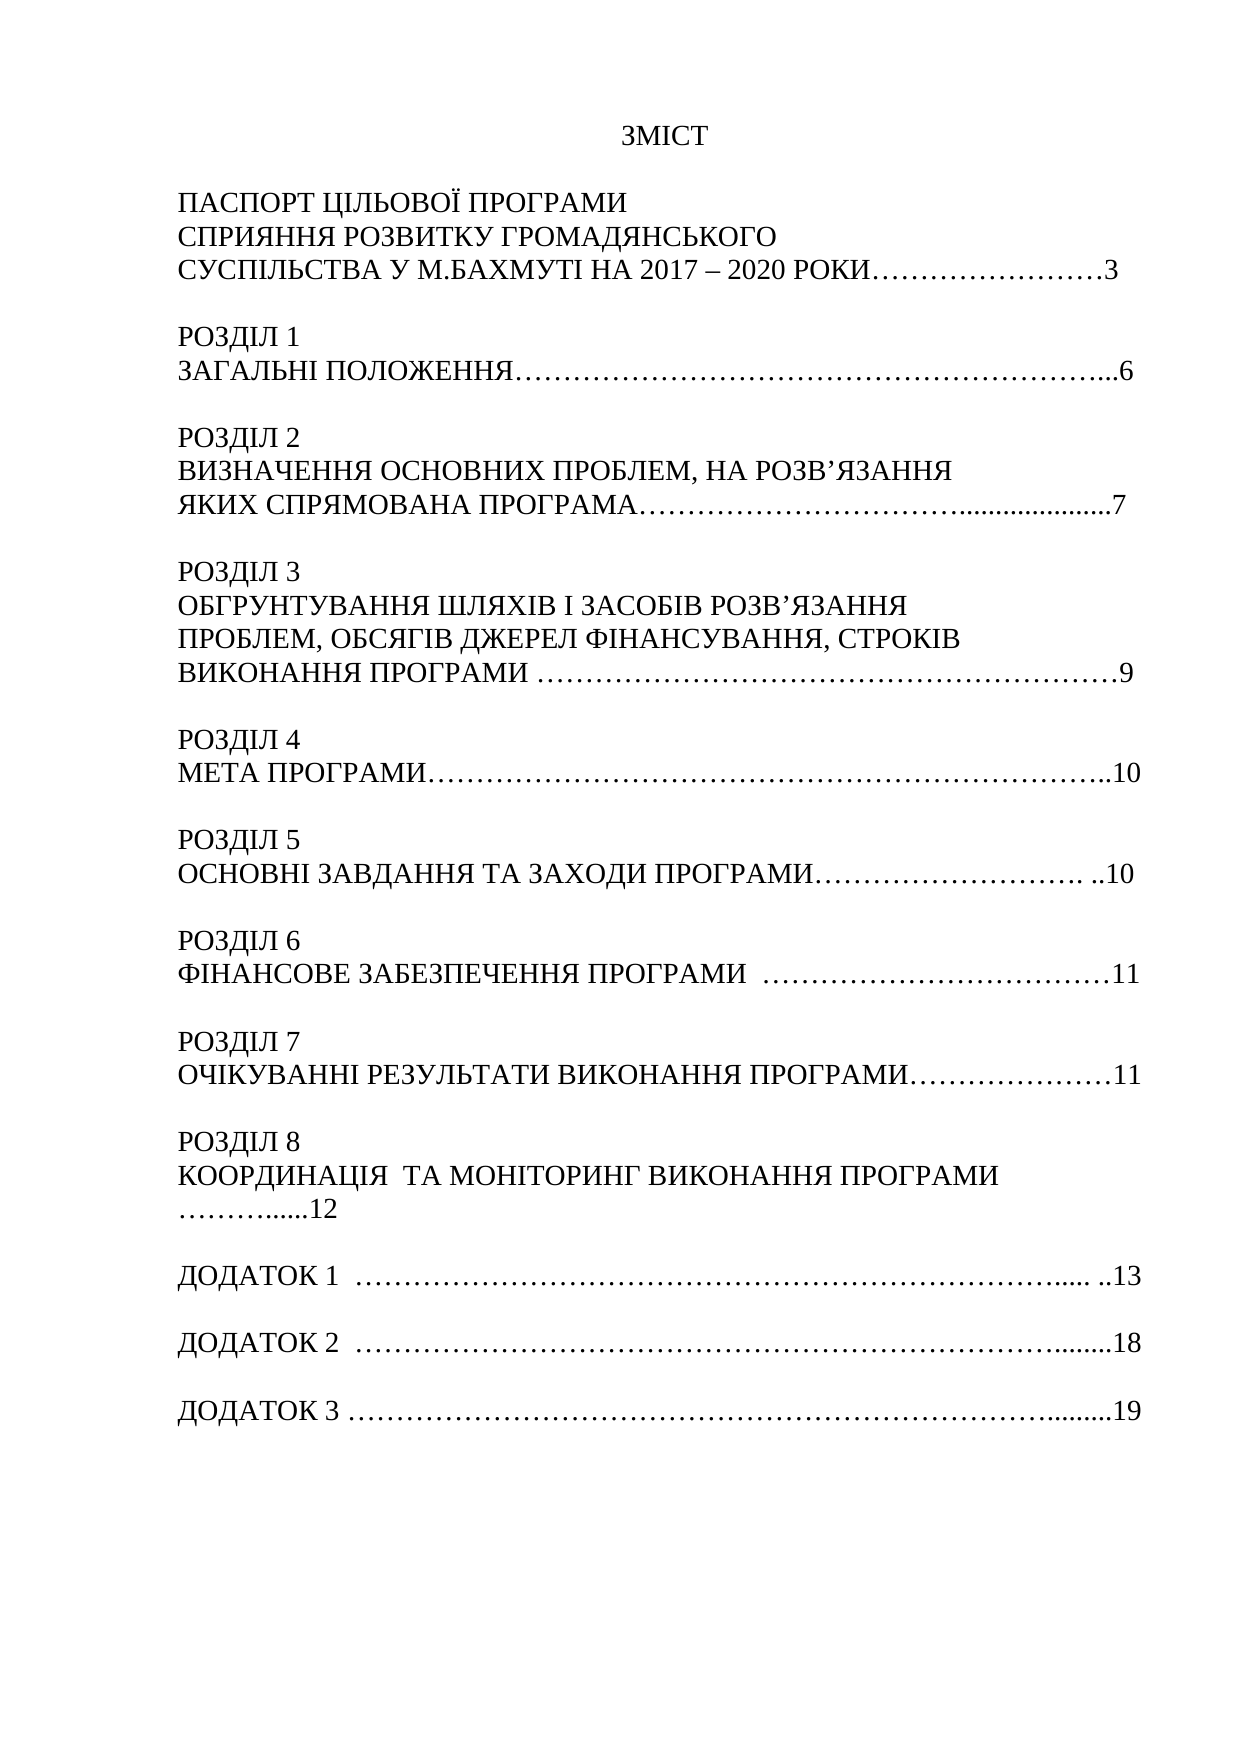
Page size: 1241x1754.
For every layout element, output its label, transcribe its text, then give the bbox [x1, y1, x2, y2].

text СУСПІЛЬСТВА У М.БАХМУТІ НА 2017 – 2020 РОКИ……………………3 [177, 252, 1152, 286]
text ВИКОНАННЯ ПРОГРАМИ ……………………………………………………9 [177, 655, 1152, 688]
text РОЗДІЛ 8 [177, 1124, 1152, 1158]
text РОЗДІЛ 2 [177, 420, 1152, 453]
text ВИЗНАЧЕННЯ ОСНОВНИХ ПРОБЛЕМ, НА РОЗВ’ЯЗАННЯ [177, 453, 1152, 487]
text ОЧІКУВАННІ РЕЗУЛЬТАТИ ВИКОНАННЯ ПРОГРАМИ…………………11 [177, 1057, 1152, 1091]
text ПАСПОРТ ЦІЛЬОВОЇ ПРОГРАМИ [177, 185, 1152, 219]
text КООРДИНАЦІЯ ТА МОНІТОРИНГ ВИКОНАННЯ ПРОГРАМИ ………......12 [177, 1158, 1152, 1225]
text ЗАГАЛЬНІ ПОЛОЖЕННЯ……………………………………………………...6 [177, 353, 1152, 386]
text ЯКИХ СПРЯМОВАНА ПРОГРАМА…………………………….....................7 [177, 487, 1152, 521]
text ДОДАТОК 3 ……………………………………………………………….........19 [177, 1393, 1152, 1426]
text МЕТА ПРОГРАМИ……………………………………………………………..10 [177, 755, 1152, 789]
text РОЗДІЛ 4 [177, 722, 1152, 755]
text ПРОБЛЕМ, ОБСЯГІВ ДЖЕРЕЛ ФІНАНСУВАННЯ, СТРОКІВ [177, 621, 1152, 655]
text ОСНОВНІ ЗАВДАННЯ ТА ЗАХОДИ ПРОГРАМИ………………………. ..10 [177, 856, 1152, 889]
text СПРИЯННЯ РОЗВИТКУ ГРОМАДЯНСЬКОГО [177, 219, 1152, 252]
text РОЗДІЛ 7 [177, 1024, 1152, 1057]
text ДОДАТОК 1 ………………………………………………………………..... ..13 [177, 1258, 1152, 1292]
text РОЗДІЛ 6 [177, 923, 1152, 957]
text РОЗДІЛ 1 [177, 319, 1152, 353]
text РОЗДІЛ 3 [177, 554, 1152, 588]
text РОЗДІЛ 5 [177, 822, 1152, 856]
text ОБГРУНТУВАННЯ ШЛЯХІВ І ЗАСОБІВ РОЗВ’ЯЗАННЯ [177, 588, 1152, 621]
text ДОДАТОК 2 ………………………………………………………………........18 [177, 1326, 1152, 1359]
text ЗМІСТ [177, 118, 1152, 152]
text ФІНАНСОВЕ ЗАБЕЗПЕЧЕННЯ ПРОГРАМИ ………………………………11 [177, 957, 1152, 990]
